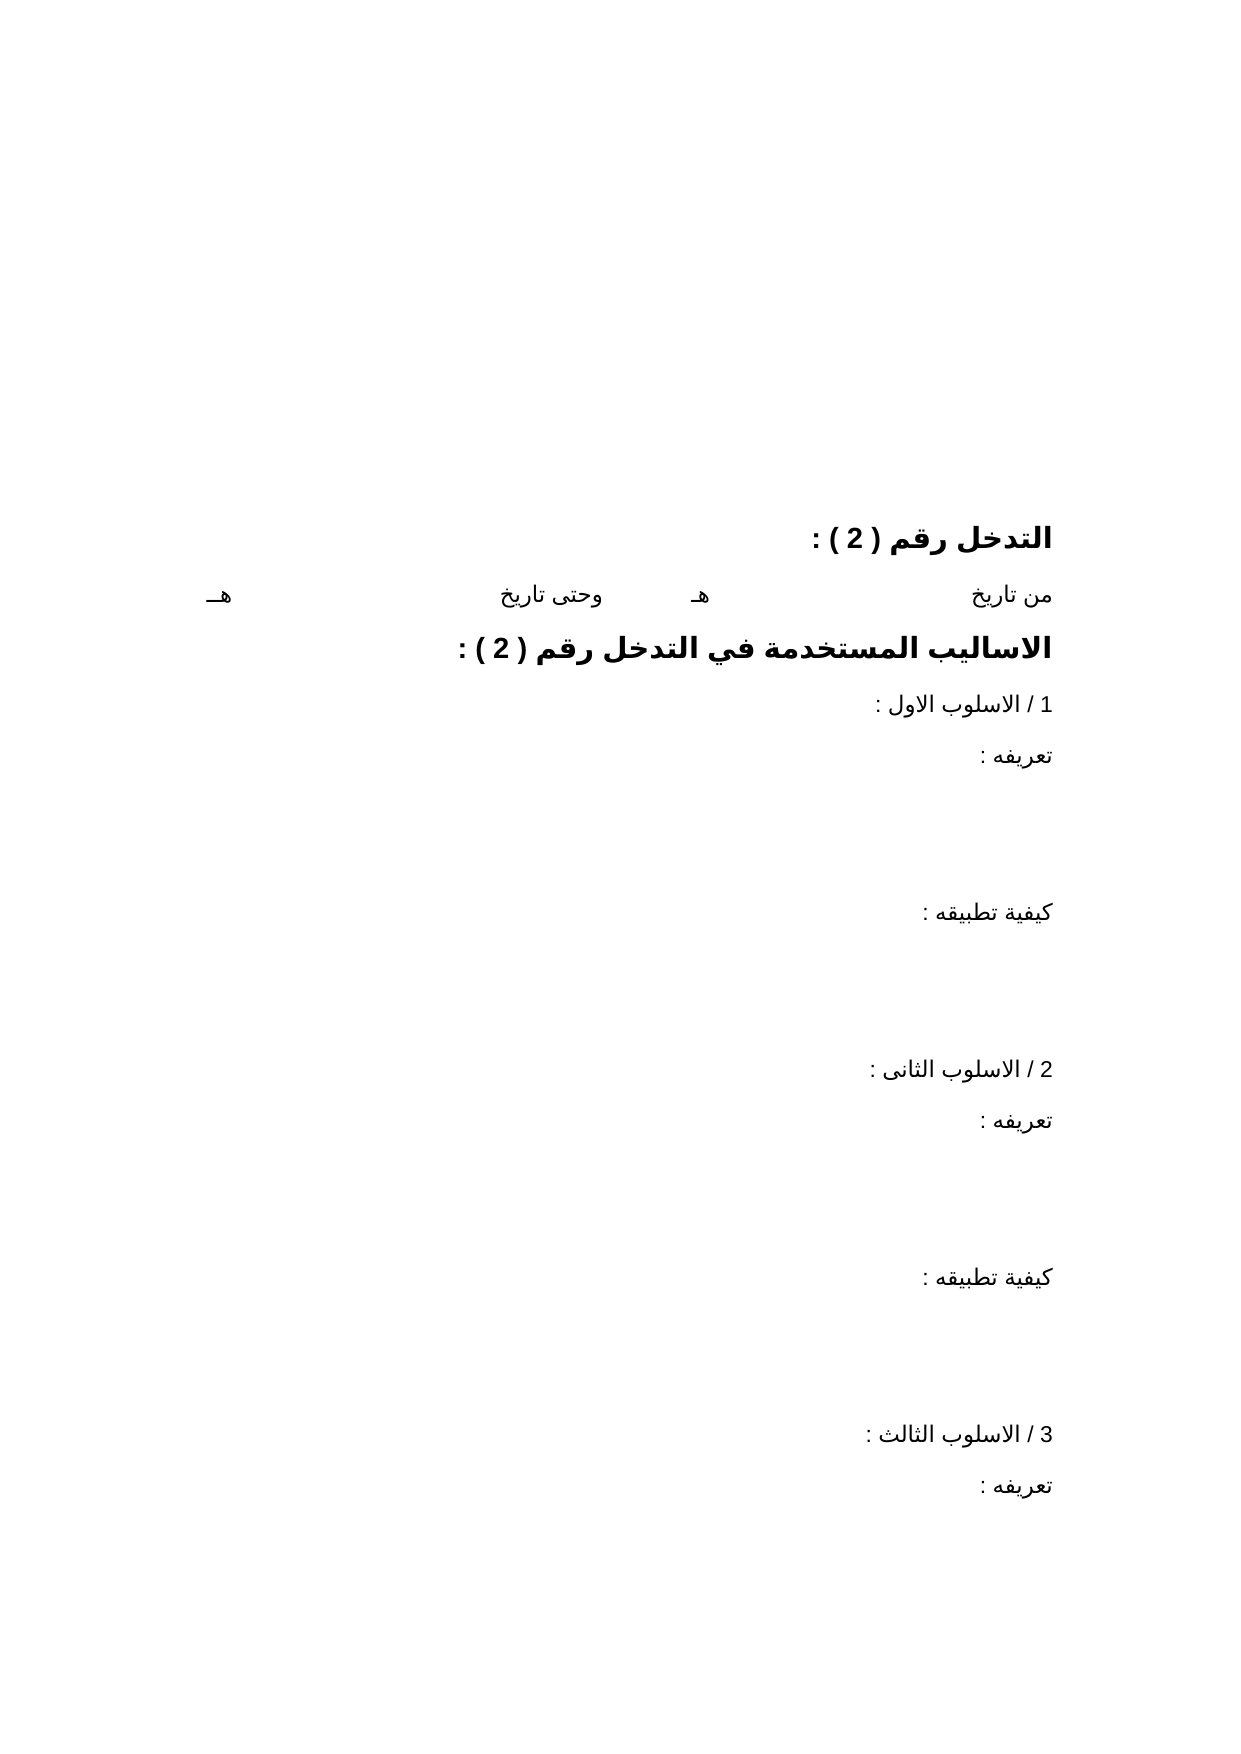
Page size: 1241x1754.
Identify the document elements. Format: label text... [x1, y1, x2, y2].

text من تاريخ هـ وحتى تاريخ هــ [187, 581, 1053, 607]
text 3 / الاسلوب الثالث : [187, 1421, 1053, 1448]
text تعريفه : [187, 1472, 1053, 1499]
text كيفية تطبيقه : [187, 1264, 1053, 1291]
text الاساليب المستخدمة في التدخل رقم ( 2 ) : [187, 632, 1053, 665]
text تعريفه : [187, 1107, 1053, 1133]
text 2 / الاسلوب الثانى : [187, 1056, 1053, 1082]
text تعريفه : [187, 742, 1053, 768]
text كيفية تطبيقه : [187, 899, 1053, 925]
text 1 / الاسلوب الاول : [187, 691, 1053, 717]
text التدخل رقم ( 2 ) : [187, 521, 1053, 555]
